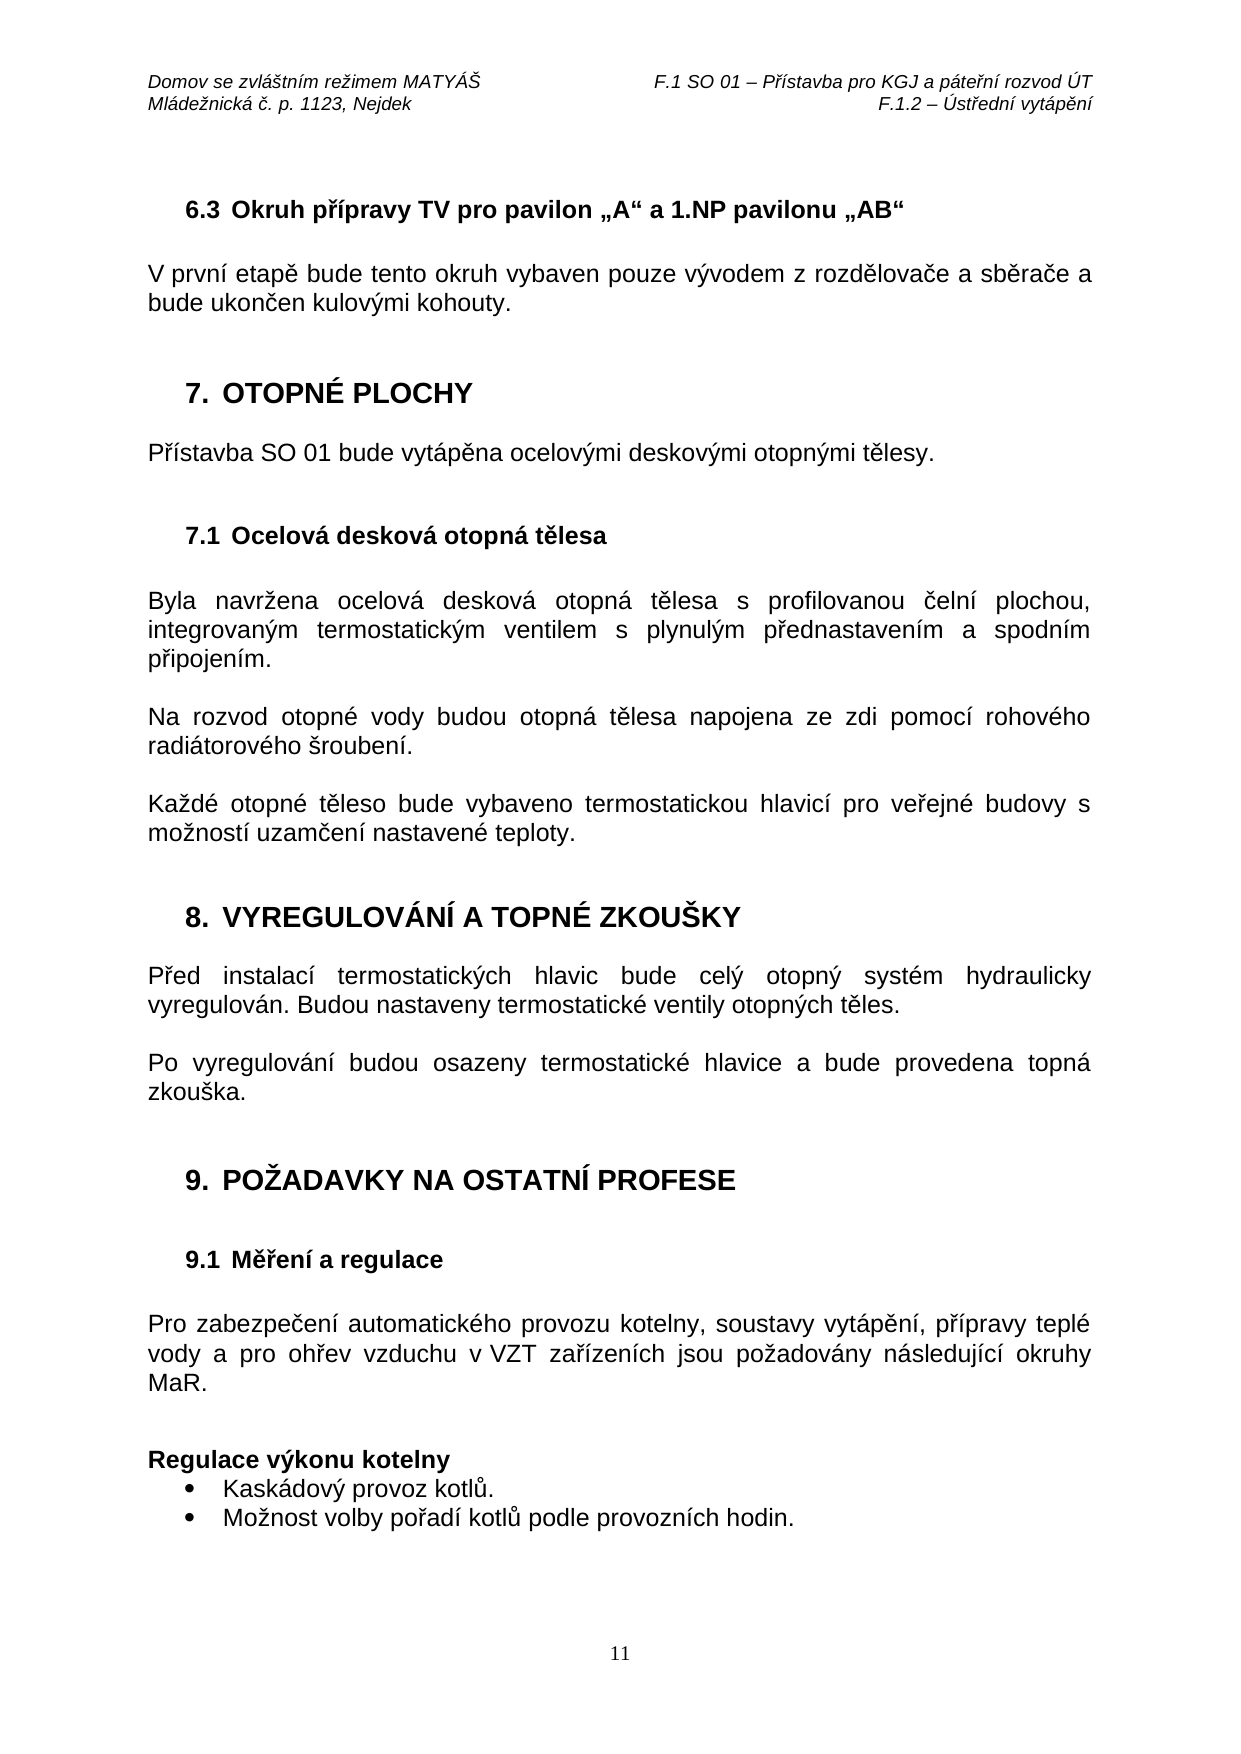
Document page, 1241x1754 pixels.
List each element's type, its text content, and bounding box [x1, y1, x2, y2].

list Kaskádový provoz kotlů. [185, 1474, 1092, 1503]
subtitle VYREGULOVÁNÍ A TOPNÉ ZKOUŠKY [185, 900, 1092, 934]
subtitle POŽADAVKY NA OSTATNÍ PROFESE [185, 1162, 1092, 1196]
text Před instalací statických hlavic bude celý otopný systém hydraulicky vyregulován. Budou nastaveny termostatické ventily otopných těles. [148, 961, 1092, 1019]
text Pro zabezpečení automatického provozu kotelny, soustavy vytápění, přípravy teplé vody a pro ohřev vzduchu v VZT zařízeních jsou požadovány následující okruhy MaR. [148, 1309, 1092, 1397]
list Možnost volby pořadí kotlů podle provozních hodin. [185, 1503, 1092, 1532]
text V první etapě bude tento okruh vybaven pouze vývodem z rozdělovače a sběrače a bude ukončen kulovými kohouty. [148, 259, 1092, 317]
text Byla navržena ocelová desková otopná tělesa s profilovanou čelní plochou, integrovaným termostatickým ventilem s plynulým přednastavením a spodním připojením. [148, 586, 1092, 673]
text Regulace výkonu kotelny [148, 1445, 1092, 1474]
subtitle Okruh přípravy TV pro pavilon „A“ a 1.NP pavilonu „AB“ [185, 195, 1092, 224]
text Každé otopné těleso bude vybaveno termostatickou hlavicí pro veřejné budovy s možností uzamčení nastavené teploty. [148, 789, 1092, 847]
subtitle Ocelová desková otopná tělesa [185, 521, 1092, 550]
text Přístavba SO 01 bude vytápěna ocelovými deskovými otopnými tělesy. [148, 438, 1092, 467]
subtitle OTOPNÉ PLOCHY [185, 376, 1092, 409]
subtitle Měření a regulace [185, 1245, 1092, 1274]
text Po vyregulování budou osazeny termostatické hlavice a bude provedena topná zkouška. [148, 1048, 1092, 1106]
text Na rozvod otopné vody budou otopná tělesa napojena ze zdi pomocí rohového radiátorového šroubení. [148, 702, 1092, 760]
